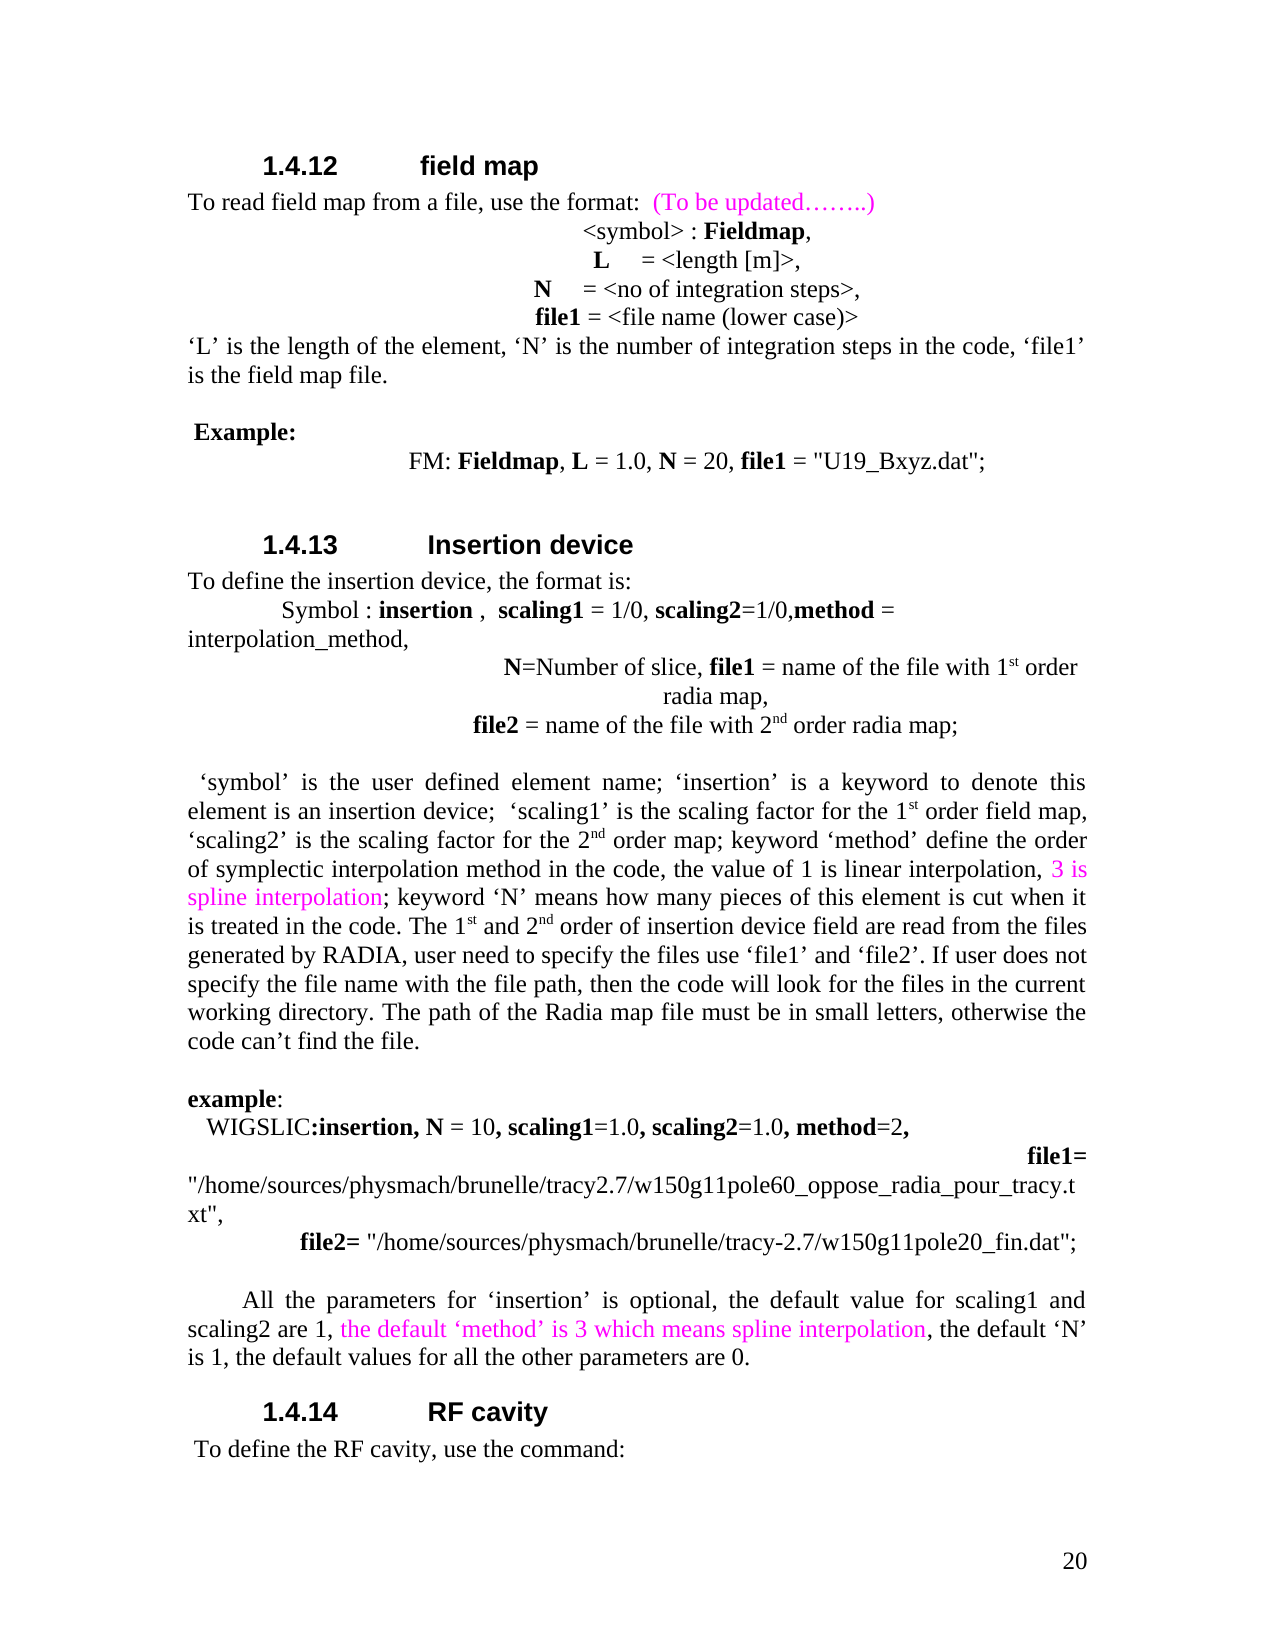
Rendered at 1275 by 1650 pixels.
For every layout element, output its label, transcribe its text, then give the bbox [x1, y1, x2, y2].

text To read field map from a file, use the format: (To be updated……..) [187, 187, 1087, 216]
subtitle Insertion device [262, 529, 1087, 560]
text To define the insertion device, the format is: [187, 566, 1087, 595]
text All the parameters for ‘insertion’ is optional, the default value for scaling1 and scaling2 are 1, the default ‘method’ is 3 which means spline interpolation, the default ‘N’ is 1, the default values for all the other parameters are 0. [187, 1285, 1087, 1371]
text L = <length [m]>, [306, 245, 1087, 274]
text N = <no of integration steps>, [306, 274, 1087, 302]
text file1 = <file name (lower case)> [306, 302, 1087, 331]
text file2 = name of the file with 2nd order radia map; [344, 710, 1087, 739]
text ‘symbol’ is the user defined element name; ‘insertion’ is a keyword to denote this element is an insertion device; ‘scaling1’ is the scaling factor for the 1st order field map, ‘scaling2’ is the scaling factor for the 2nd order map; keyword ‘method’ define the order of symplectic interpolation method in the code, the value of 1 is linear interpolation, 3 is spline interpolation; keyword ‘N’ means how many pieces of this element is cut when it is treated in the code. The 1st and 2nd order of insertion device field are read from the files generated by RADIA, user need to specify the files use ‘file1’ and ‘file2’. If user does not specify the file name with the file path, then the code will look for the files in the current working directory. The path of the Radia map file must be in small letters, otherwise the code can’t find the file. [187, 767, 1087, 1055]
text file1= "/home/sources/physmach/brunelle/tracy2.7/w150g11pole60_oppose_radia_pour_tracy.txt", [187, 1141, 1087, 1227]
subtitle RF cavity [262, 1396, 1087, 1427]
text Example: [187, 417, 1087, 446]
text ‘L’ is the length of the element, ‘N’ is the number of integration steps in the code, ‘file1’ is the field map file. [187, 331, 1087, 389]
text WIGSLIC:insertion, N = 10, scaling1=1.0, scaling2=1.0, method=2, [187, 1112, 1087, 1141]
text <symbol> : Fieldmap, [306, 216, 1087, 245]
text N=Number of slice, file1 = name of the file with 1st order radia map, [344, 652, 1087, 710]
text Symbol : insertion , scaling1 = 1/0, scaling2=1/0,method = interpolation_method, [187, 595, 1087, 652]
subtitle field map [262, 150, 1087, 181]
text FM: Fieldmap, L = 1.0, N = 20, file1 = "U19_Bxyz.dat"; [306, 446, 1087, 475]
text file2= "/home/sources/physmach/brunelle/tracy-2.7/w150g11pole20_fin.dat"; [187, 1227, 1087, 1256]
text example: [187, 1084, 1087, 1112]
text To define the RF cavity, use the command: [187, 1434, 1087, 1462]
